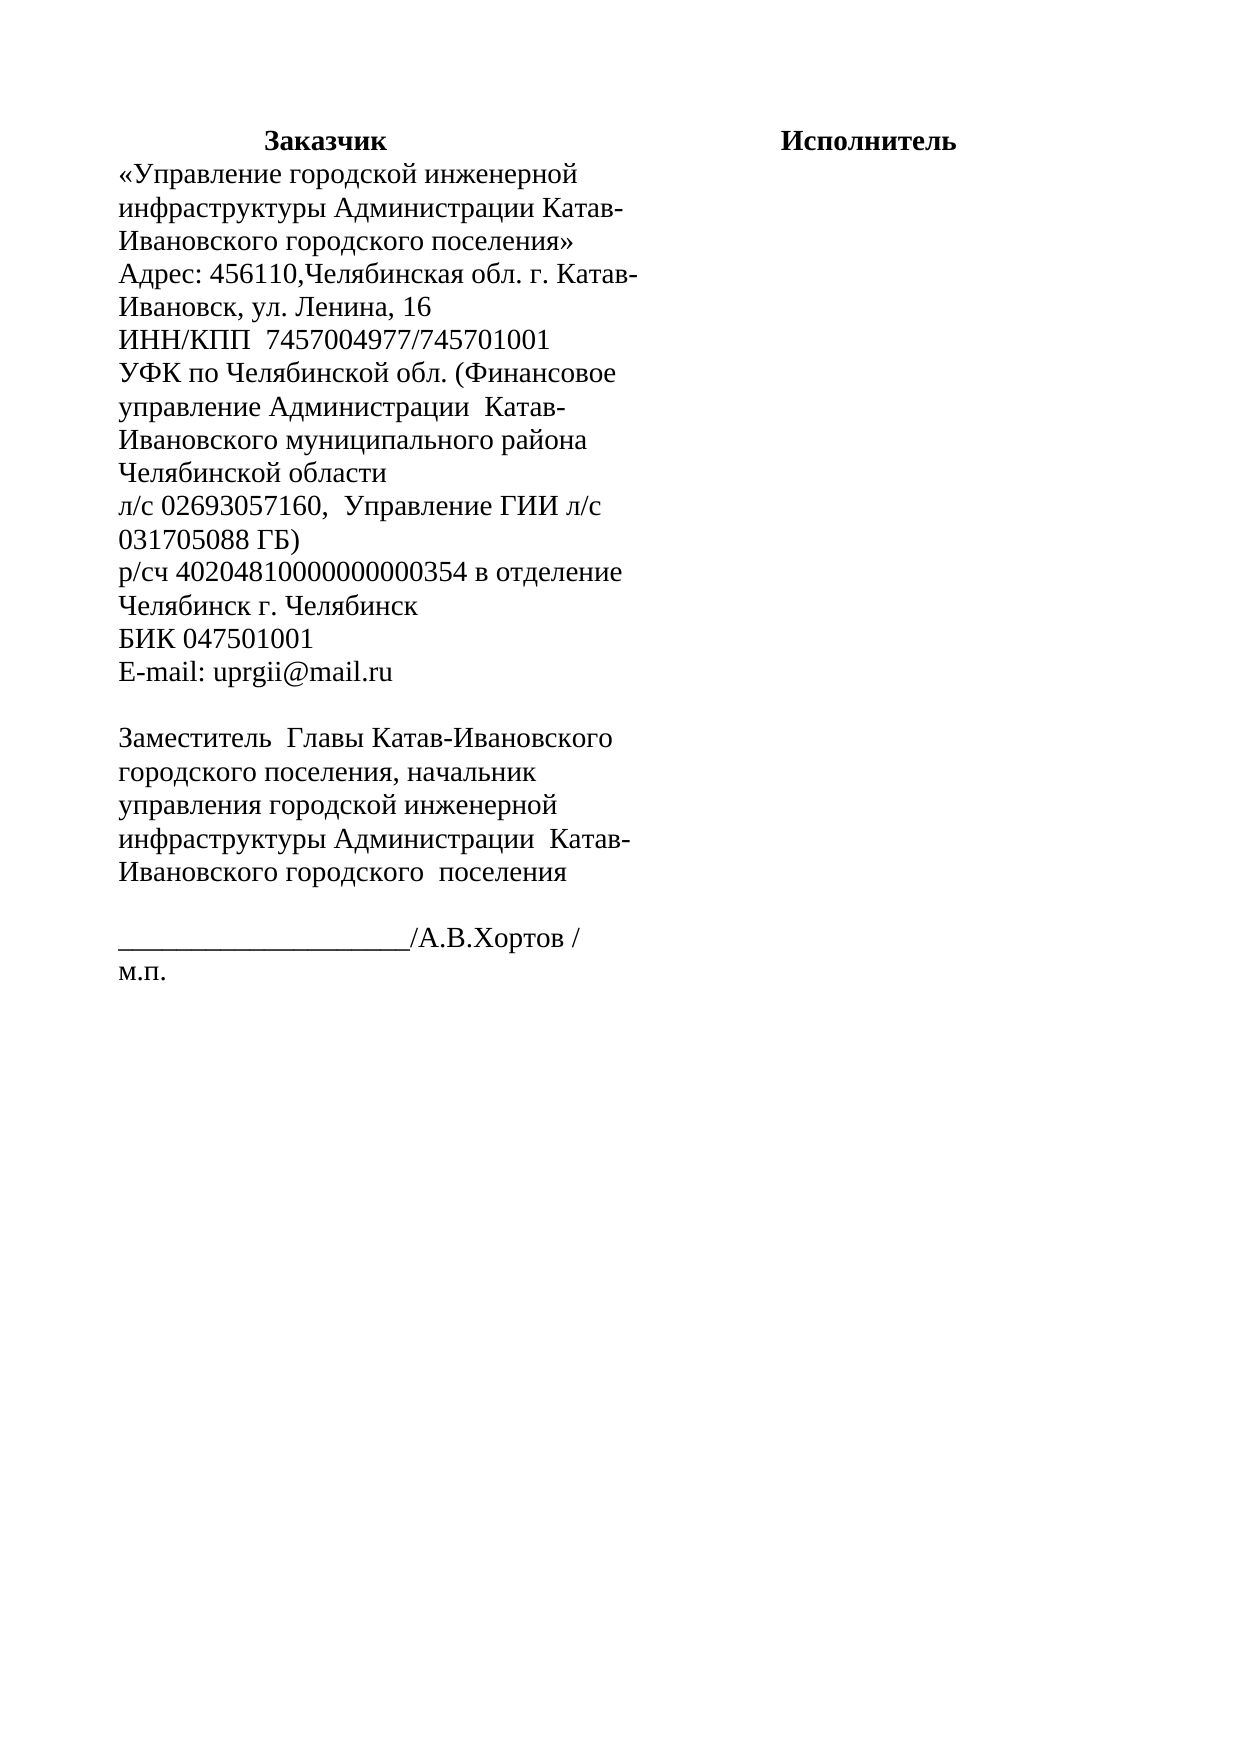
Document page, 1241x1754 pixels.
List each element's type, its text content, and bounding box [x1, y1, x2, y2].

text р/сч 40204810000000000354 в отделение Челябинск г. Челябинск [118, 555, 649, 622]
text ИНН/КПП 7457004977/745701001 [118, 323, 649, 356]
text Заказчик Исполнитель [118, 124, 1167, 157]
text БИК 047501001 [118, 622, 649, 655]
text «Управление городской инженерной инфраструктуры Администрации Катав-Ивановского городского поселения» [118, 157, 649, 257]
text Адрес: 456110,Челябинская обл. г. Катав-Ивановск, ул. Ленина, 16 [118, 257, 649, 323]
text УФК по Челябинской обл. (Финансовое управление Администрации Катав-Ивановского муниципального района Челябинской области [118, 356, 649, 489]
text л/с 02693057160, Управление ГИИ л/с 031705088 ГБ) [118, 489, 649, 555]
text Заместитель Главы Катав-Ивановского городского поселения, начальник управления городской инженерной инфраструктуры Администрации Катав-Ивановского городского поселения [118, 721, 649, 887]
text ____________________/А.В.Хортов / [118, 921, 649, 954]
text м.п. [118, 954, 649, 987]
text E-mail: uprgii@mail.ru [118, 655, 649, 688]
